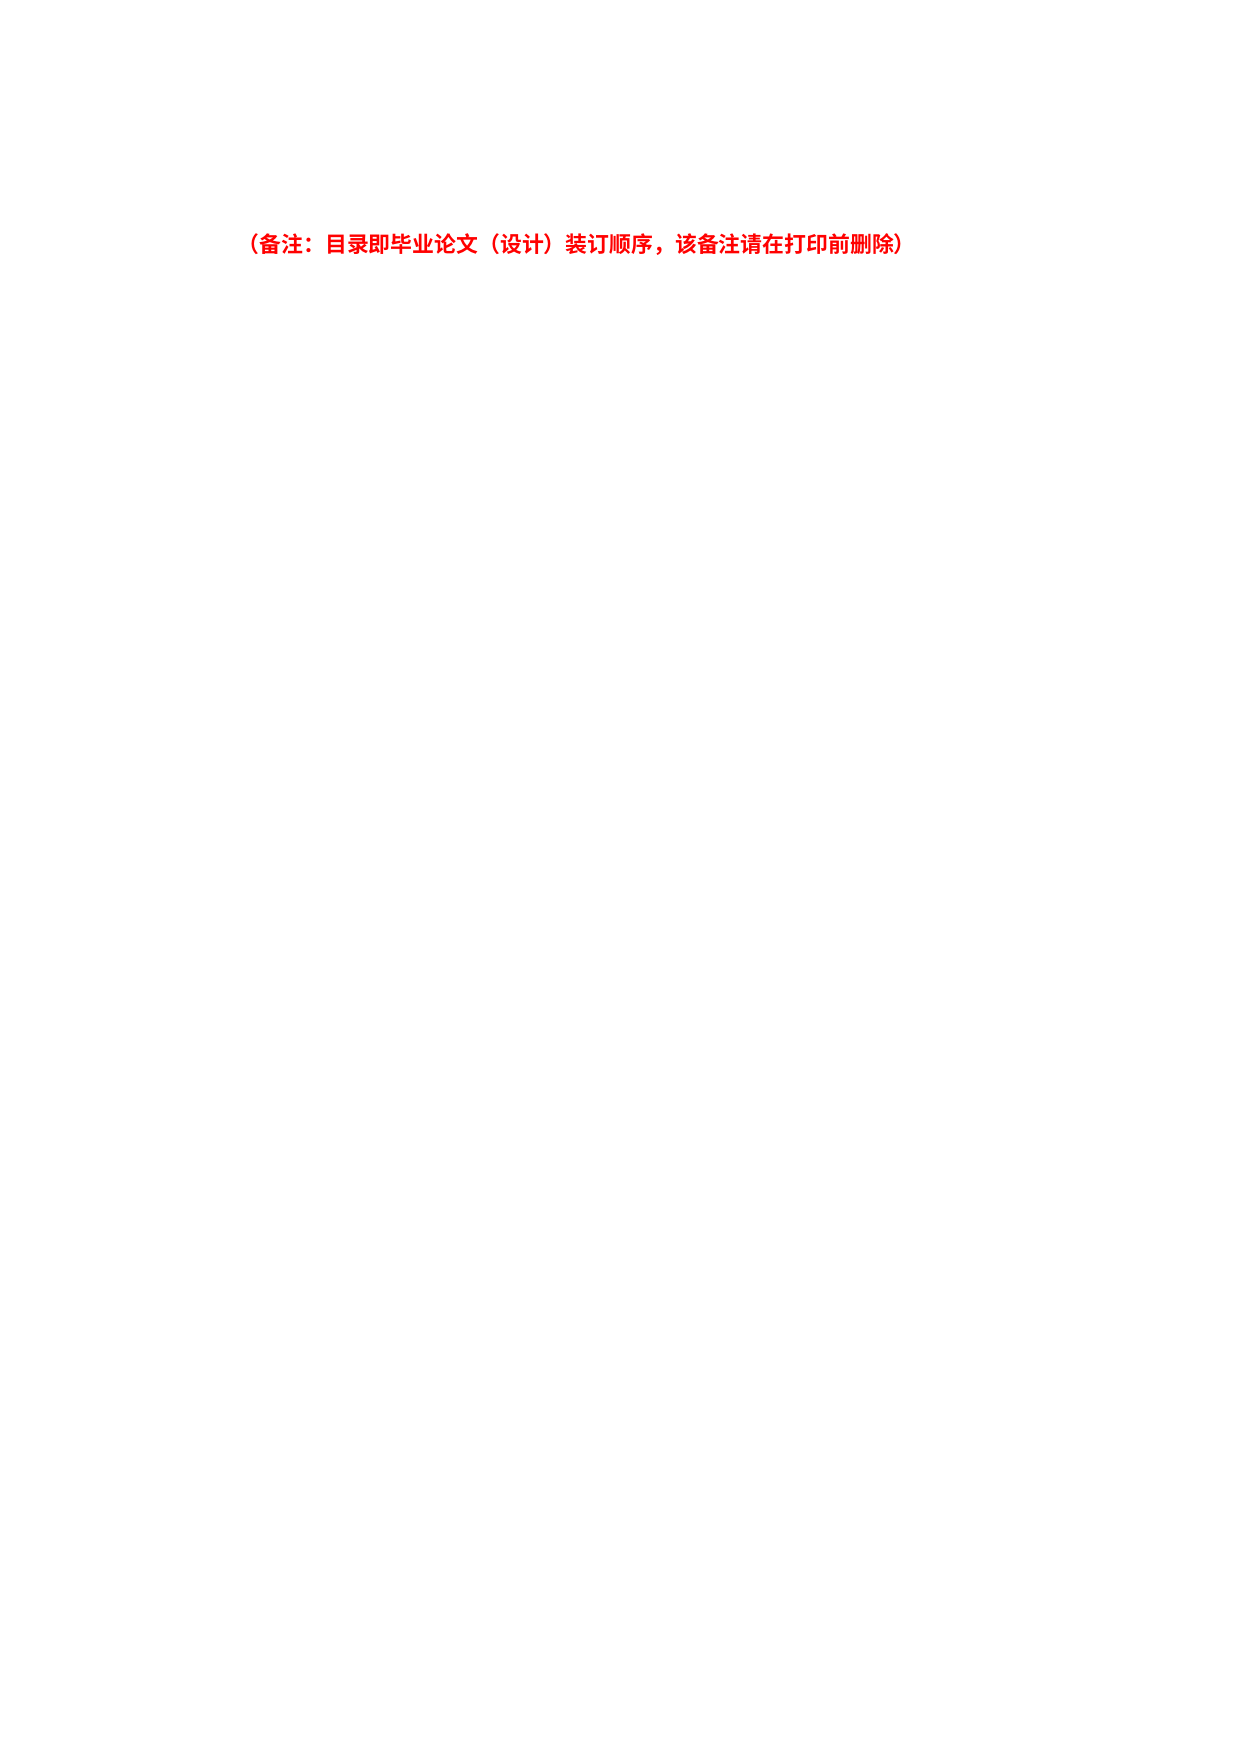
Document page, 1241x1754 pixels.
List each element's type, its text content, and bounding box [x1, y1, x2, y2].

list （备注：目录即毕业论文（设计）装订顺序，该备注请在打印前删除） [237, 227, 1053, 259]
